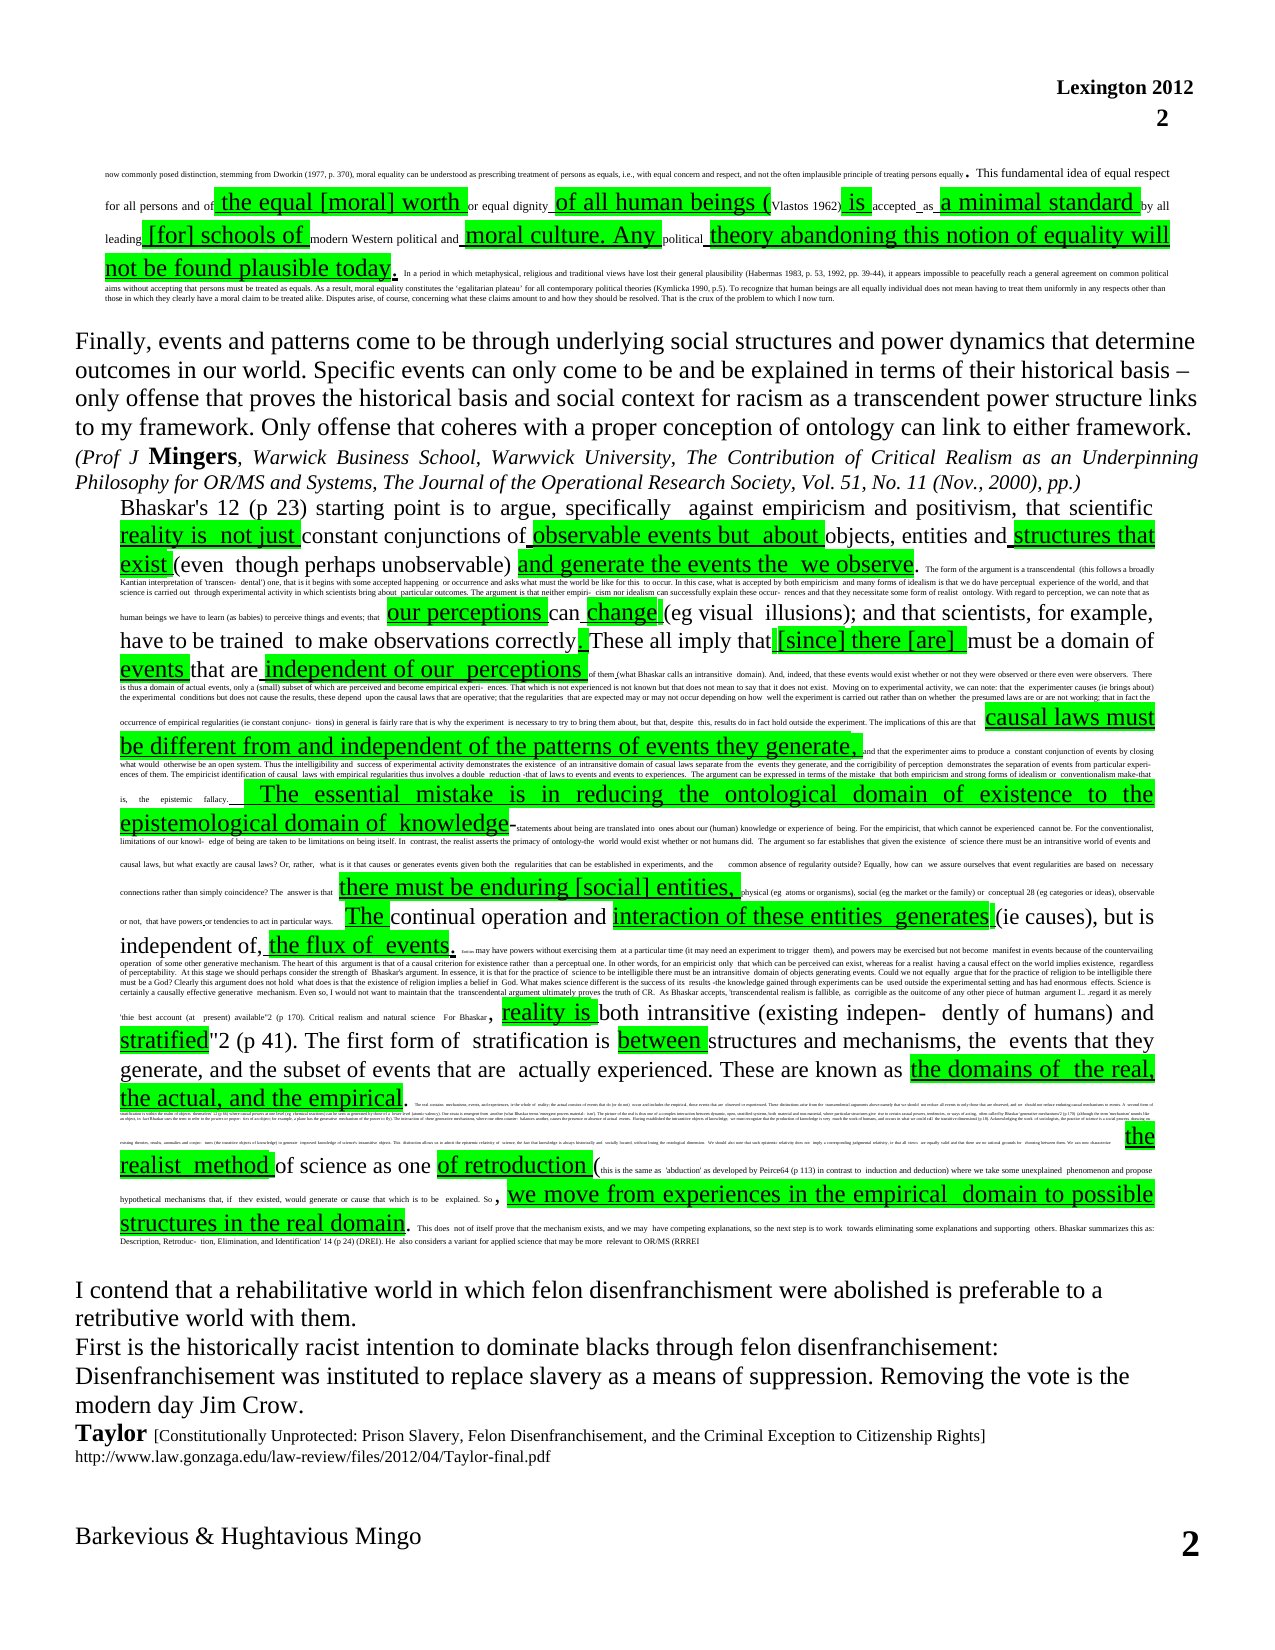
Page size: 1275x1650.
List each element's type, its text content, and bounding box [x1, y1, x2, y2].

text (Prof J Mingers, Warwick Business School, Warwvick University, The Contribution of Critical Realism as an Underpinning Philosophy for OR/MS and Systems, The Journal of the Operational Research Society, Vol. 51, No. 11 (Nov., 2000), pp.) [75, 441, 1200, 494]
text Disenfranchisement was instituted to replace slavery as a means of suppression. Removing the vote is the modern day Jim Crow. [75, 1361, 1200, 1418]
text First is the historically racist intention to dominate blacks through felon disenfranchisement: [75, 1332, 1200, 1361]
text I contend that a rehabilitative world in which felon disenfranchisment were abolished is preferable to a retributive world with them. [75, 1275, 1200, 1332]
text Finally, events and patterns come to be through underlying social structures and power dynamics that determine outcomes in our world. Specific events can only come to be and be explained in terms of their historical basis – only offense that proves the historical basis and social context for racism as a transcendent power structure links to my framework. Only offense that coheres with a proper conception of ontology can link to either framework. [75, 326, 1200, 441]
text Taylor [Constitutionally Unprotected: Prison Slavery, Felon Disenfranchisement, and the Criminal Exception to Citizenship Rights] http://www.law.gonzaga.edu/law-review/files/2012/04/Taylor-final.pdf [75, 1418, 1200, 1466]
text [105, 156, 1170, 304]
